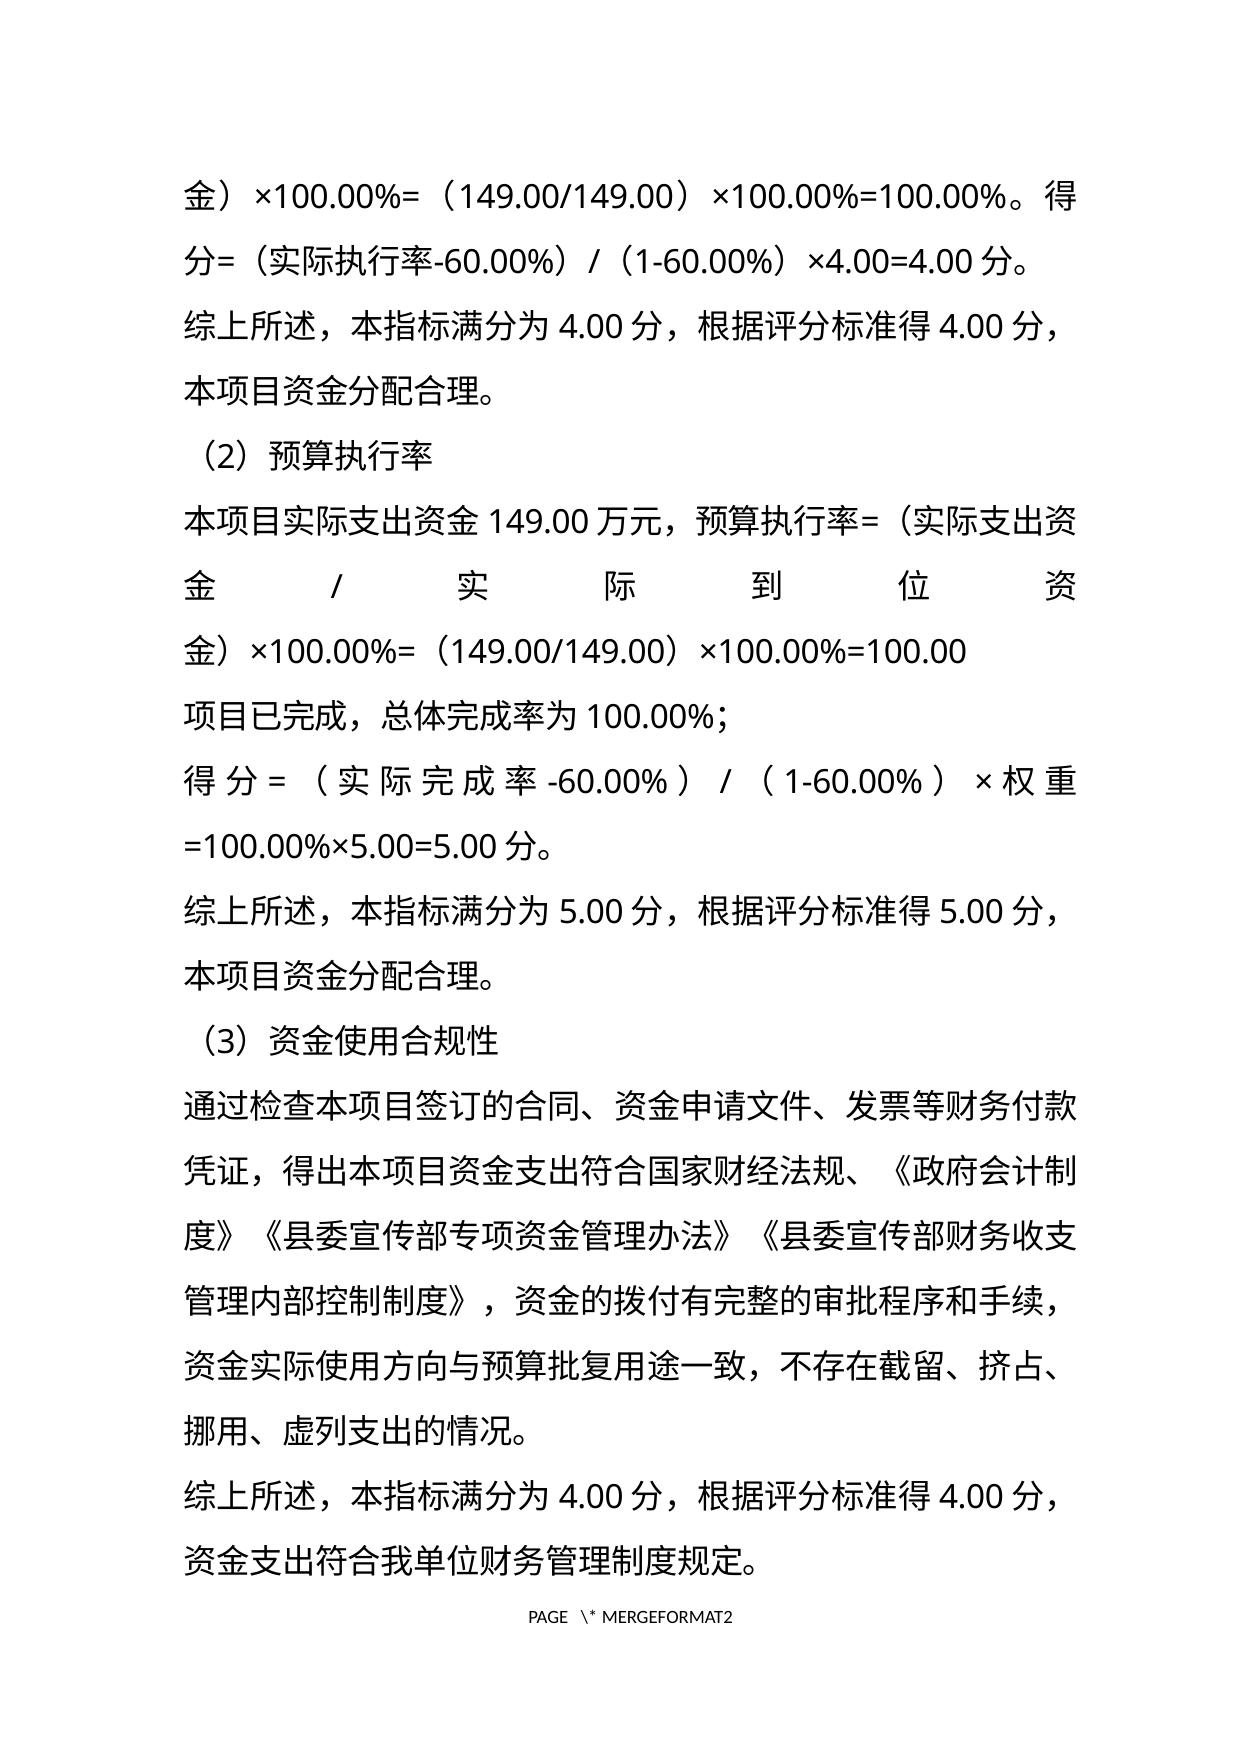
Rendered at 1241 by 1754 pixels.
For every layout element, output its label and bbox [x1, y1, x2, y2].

text [183, 162, 1078, 1592]
